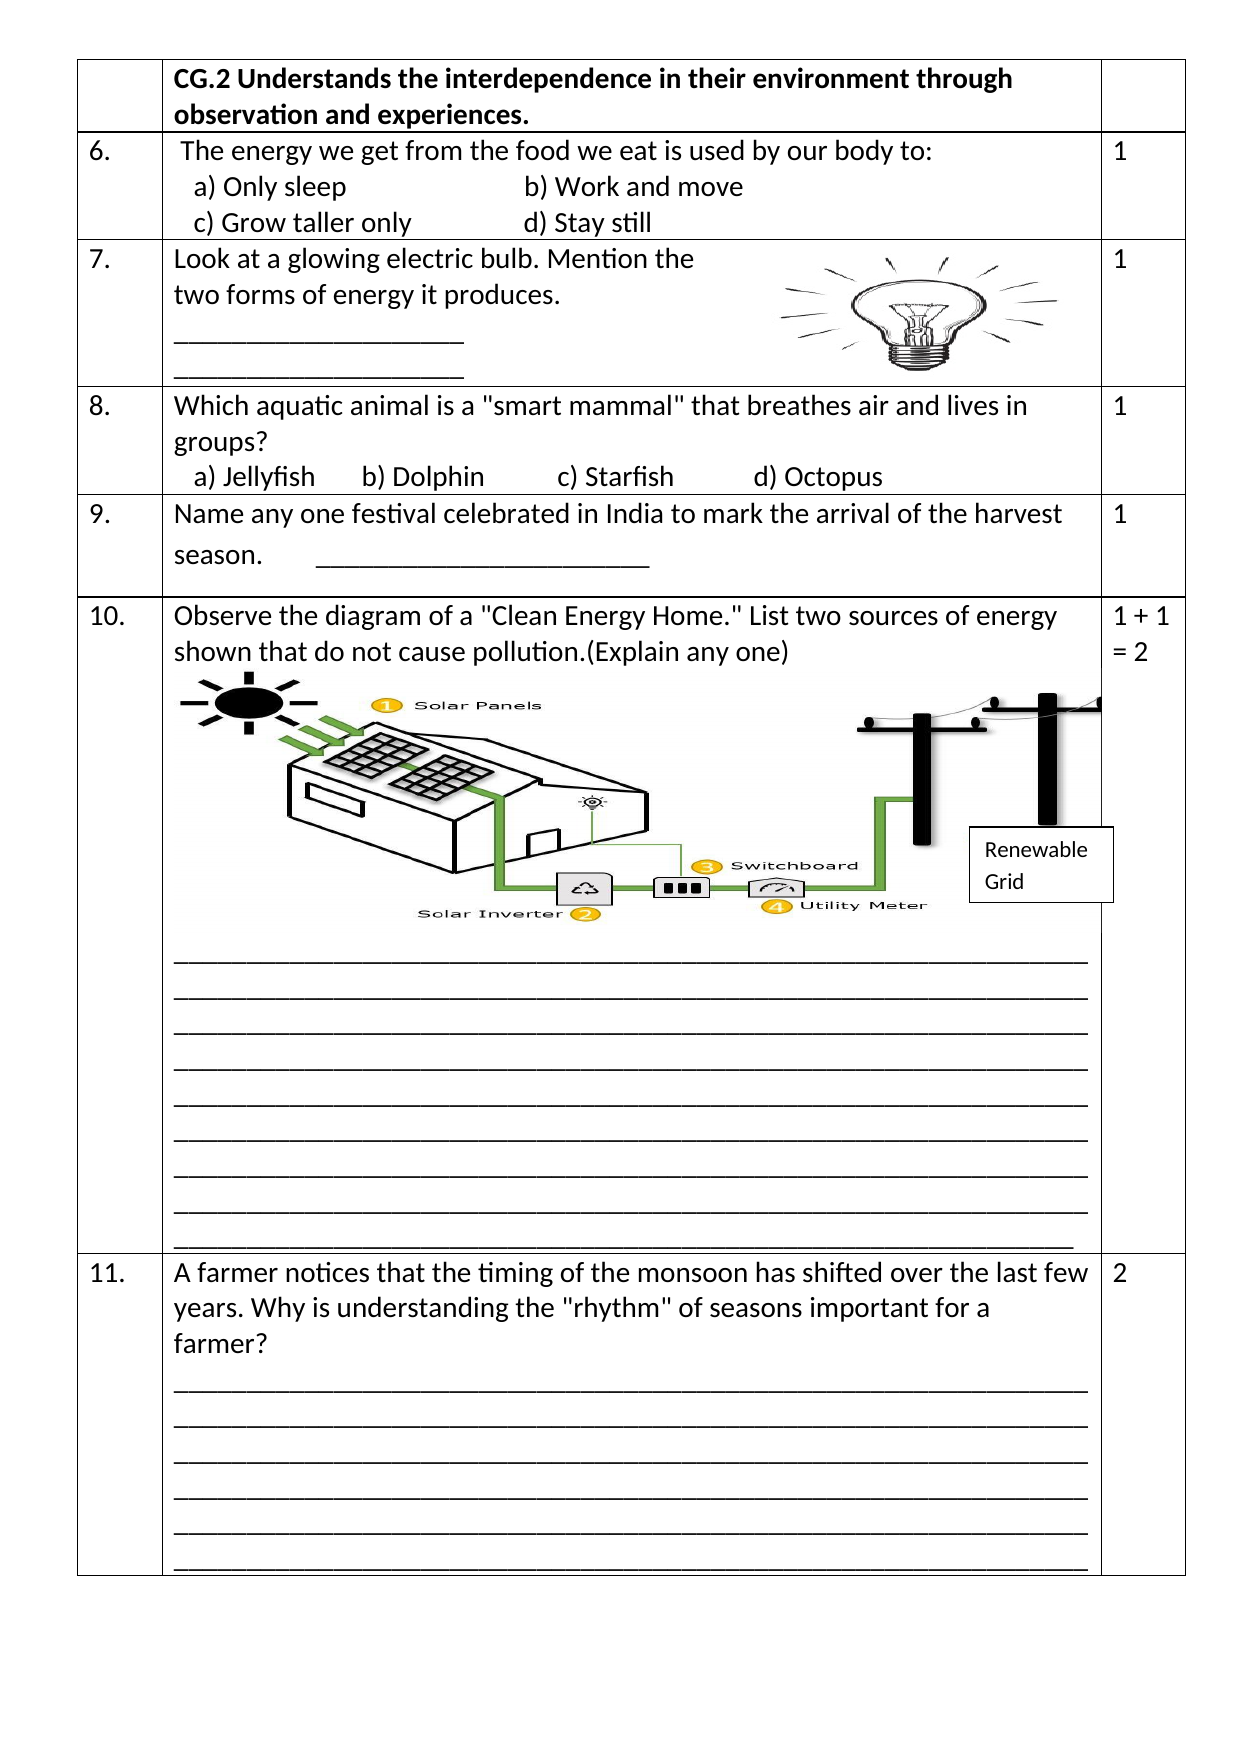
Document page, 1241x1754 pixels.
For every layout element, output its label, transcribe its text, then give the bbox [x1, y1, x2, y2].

table_cell 2 [1102, 1254, 1185, 1574]
table_cell Look at a glowing electric bulb. Mention the two forms of energy it produces. ____________________ ____________________ [163, 240, 1101, 386]
table_cell 9. [78, 495, 162, 596]
table_cell 8. [78, 387, 162, 494]
table_cell 10. [78, 598, 162, 1253]
table_cell Name any one festival celebrated in India to mark the arrival of the harvest season. _______________________ [163, 495, 1101, 596]
table_cell The energy we get from the food we eat is used by our body to: a) Only sleep b) Work and move c) Grow taller only d) Stay still [163, 133, 1101, 239]
table_cell A farmer notices that the timing of the monsoon has shifted over the last few years. Why is understanding the "rhythm" of seasons important for a farmer? __________________________________________________________________________________________________________________________________________________________________________________________________________________________________________________________________________________________________________________________________________________________________________________________ [163, 1254, 1101, 1574]
table_cell 1 [1102, 495, 1185, 596]
picture [173, 668, 1102, 933]
table_cell CG.2 Understands the interdependence in their environment through observation and experiences. [163, 60, 1101, 131]
table_cell 6. [78, 133, 162, 239]
table_cell 1 [1102, 240, 1185, 386]
table_cell Which aquatic animal is a "smart mammal" that breathes air and lives in groups? a) Jellyfish b) Dolphin c) Starfish d) Octopus [163, 387, 1101, 494]
table_cell 7. [78, 240, 162, 386]
table_cell 1 + 1 = 2 [1102, 598, 1185, 1253]
table_cell Observe the diagram of a "Clean Energy Home." List two sources of energy shown that do not cause pollution.(Explain any one) ______________________________________________________________________________________________________________________________________________________________________________________________________________________________________________________________________________________________________________________________________________________________________________________________________________________________________________________________________________________________________________________________________________________________________________________ [163, 598, 1101, 1253]
table_cell 1 [1102, 133, 1185, 239]
table_cell [78, 60, 162, 131]
table_cell 1 [1102, 387, 1185, 494]
table_cell 11. [78, 1254, 162, 1574]
table_cell [1102, 60, 1185, 131]
